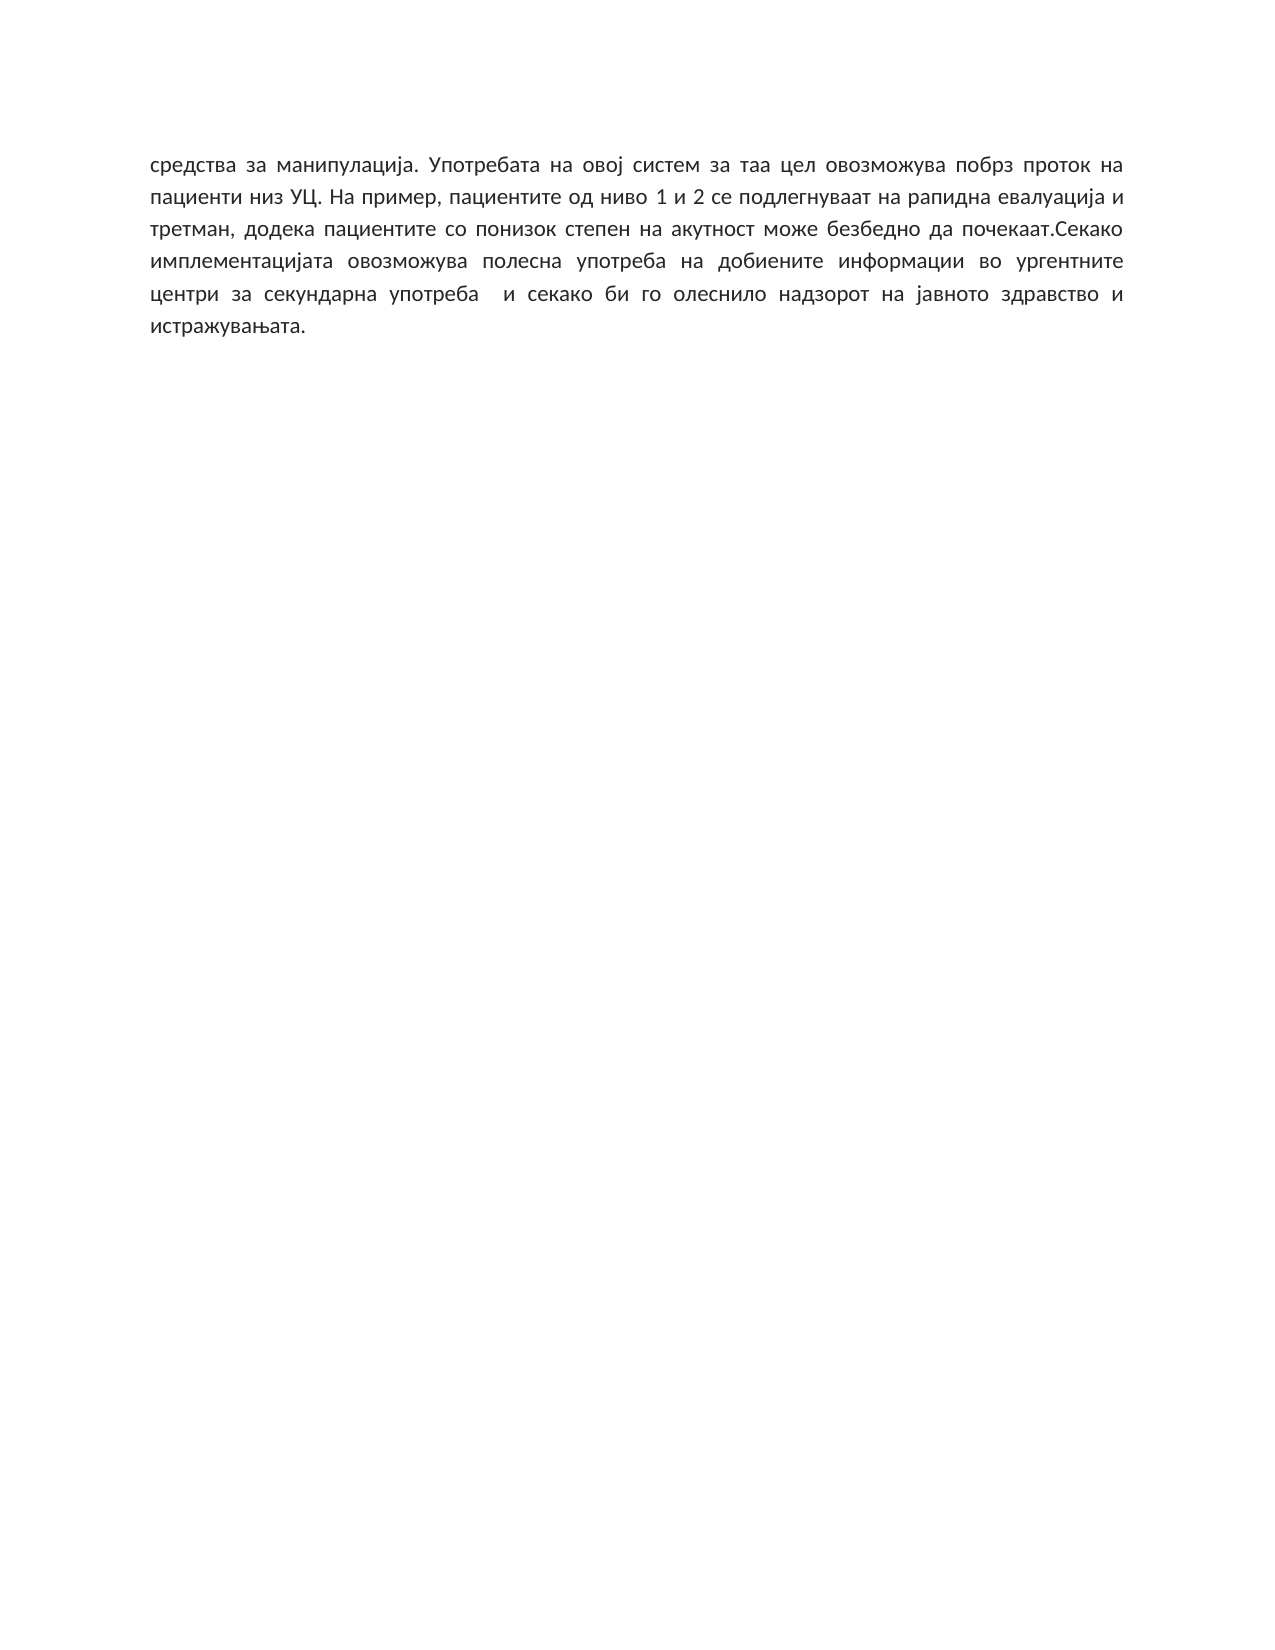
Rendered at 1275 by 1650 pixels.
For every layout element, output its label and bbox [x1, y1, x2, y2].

text [150, 150, 1125, 339]
